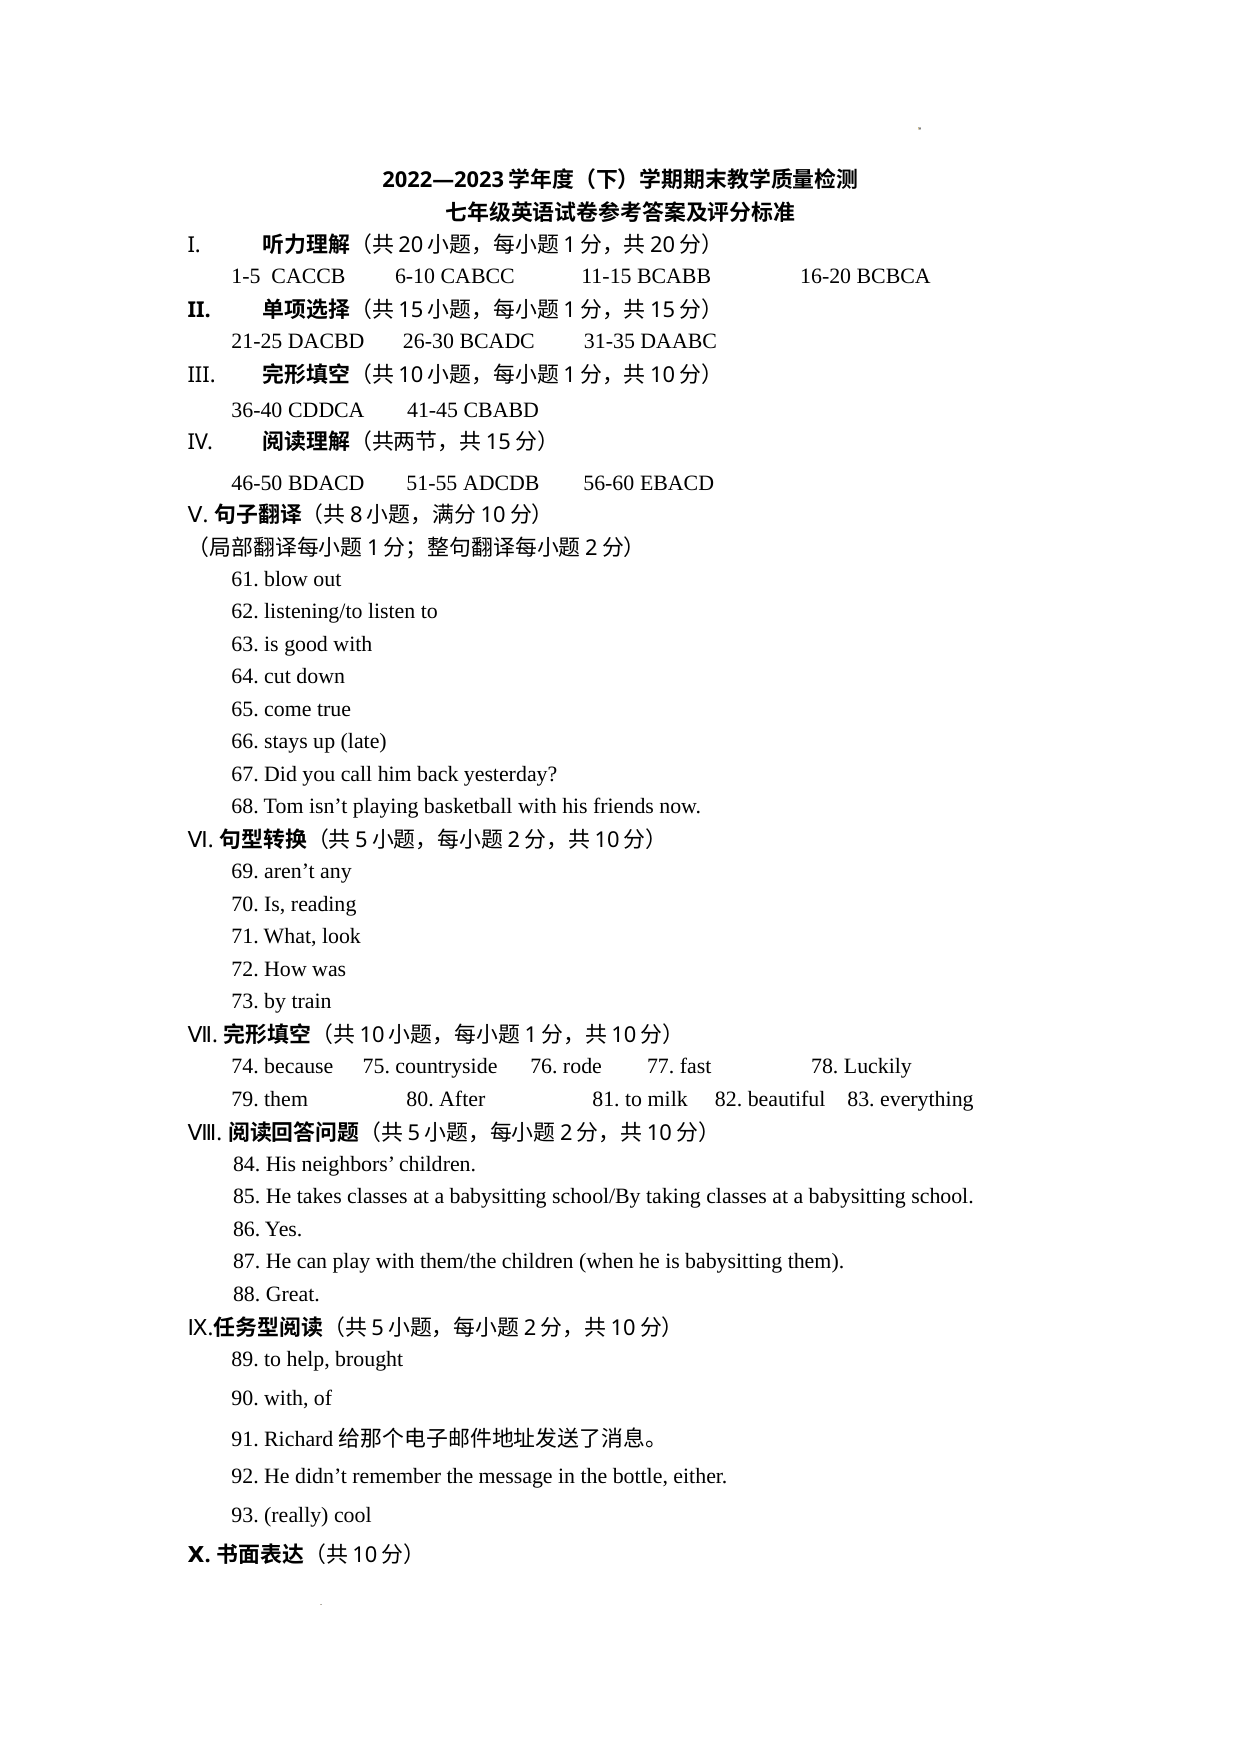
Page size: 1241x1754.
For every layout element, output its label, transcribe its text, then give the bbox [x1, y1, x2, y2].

text 69. aren’t any [187, 855, 1053, 887]
text 85. He takes classes at a babysitting school/By taking classes at a babysitting school. [187, 1180, 1042, 1212]
text 七年级英语试卷参考答案及评分标准 [187, 194, 1053, 227]
text 91. Richard 给那个电子邮件地址发送了消息。 [187, 1420, 1053, 1453]
text 64. cut down [187, 660, 1053, 692]
text 73. by train [187, 985, 1053, 1017]
text （局部翻译每小题1分；整句翻译每小题2分） [187, 530, 1053, 562]
text 71. What, look [187, 920, 1053, 952]
text 79. them 80. After 81. to milk 82. beautiful 83. everything [187, 1082, 1053, 1115]
text 84. His neighbors’ children. [187, 1147, 1042, 1180]
list 阅读理解（共两节，共15分） [187, 424, 1053, 456]
text Ⅷ. 阅读回答问题（共5小题，每小题2分，共10分） [187, 1115, 1053, 1147]
text 67. Did you call him back yesterday? [187, 757, 1053, 790]
text 88. Great. [187, 1277, 1042, 1310]
text Ⅴ. 句子翻译（共8小题，满分10分） [187, 497, 1053, 530]
text 86. Yes. [187, 1212, 1042, 1245]
list 完形填空（共10小题，每小题1分，共10分） [187, 357, 1053, 389]
text 21-25 DACBD 26-30 BCADC 31-35 DAABC [187, 324, 1053, 357]
text 87. He can play with them/the children (when he is babysitting them). [187, 1245, 1042, 1277]
text 62. listening/to listen to [187, 595, 1053, 627]
text 90. with, of [187, 1381, 1053, 1414]
text 74. because 75. countryside 76. rode 77. fast 78. Luckily [187, 1050, 1053, 1082]
text 93. (really) cool [187, 1498, 1053, 1531]
text 2022—2023学年度（下）学期期末教学质量检测 [187, 162, 1053, 194]
text Ⅶ. 完形填空（共10小题，每小题1分，共10分） [187, 1017, 1053, 1050]
text 89. to help, brought [187, 1342, 1053, 1375]
text Ⅹ. 书面表达（共10分） [187, 1537, 1053, 1569]
text 1-5 CACCB 6-10 CABCC 11-15 BCABB 16-20 BCBCA [187, 259, 1053, 292]
text 61. blow out [187, 562, 1053, 595]
list 听力理解（共20小题，每小题1分，共20分） [187, 227, 1053, 259]
text 65. come true [187, 692, 1053, 725]
text 46-50 BDACD 51-55 ADCDB 56-60 EBACD [187, 463, 1053, 497]
text 63. is good with [187, 627, 1053, 660]
text 36-40 CDDCA 41-45 CBABD [187, 389, 1053, 424]
text Ⅵ. 句型转换（共5小题，每小题2分，共10分） [187, 822, 1053, 855]
text 68. Tom isn’t playing basketball with his friends now. [187, 790, 1053, 822]
list 单项选择（共15小题，每小题1分，共15分） [187, 292, 1053, 324]
text Ⅸ.任务型阅读（共5小题，每小题2分，共10分） [187, 1310, 1053, 1342]
text 66. stays up (late) [187, 725, 1053, 757]
text 72. How was [187, 952, 1053, 985]
text 70. Is, reading [187, 887, 1053, 920]
text 92. He didn’t remember the message in the bottle, either. [187, 1459, 1053, 1492]
